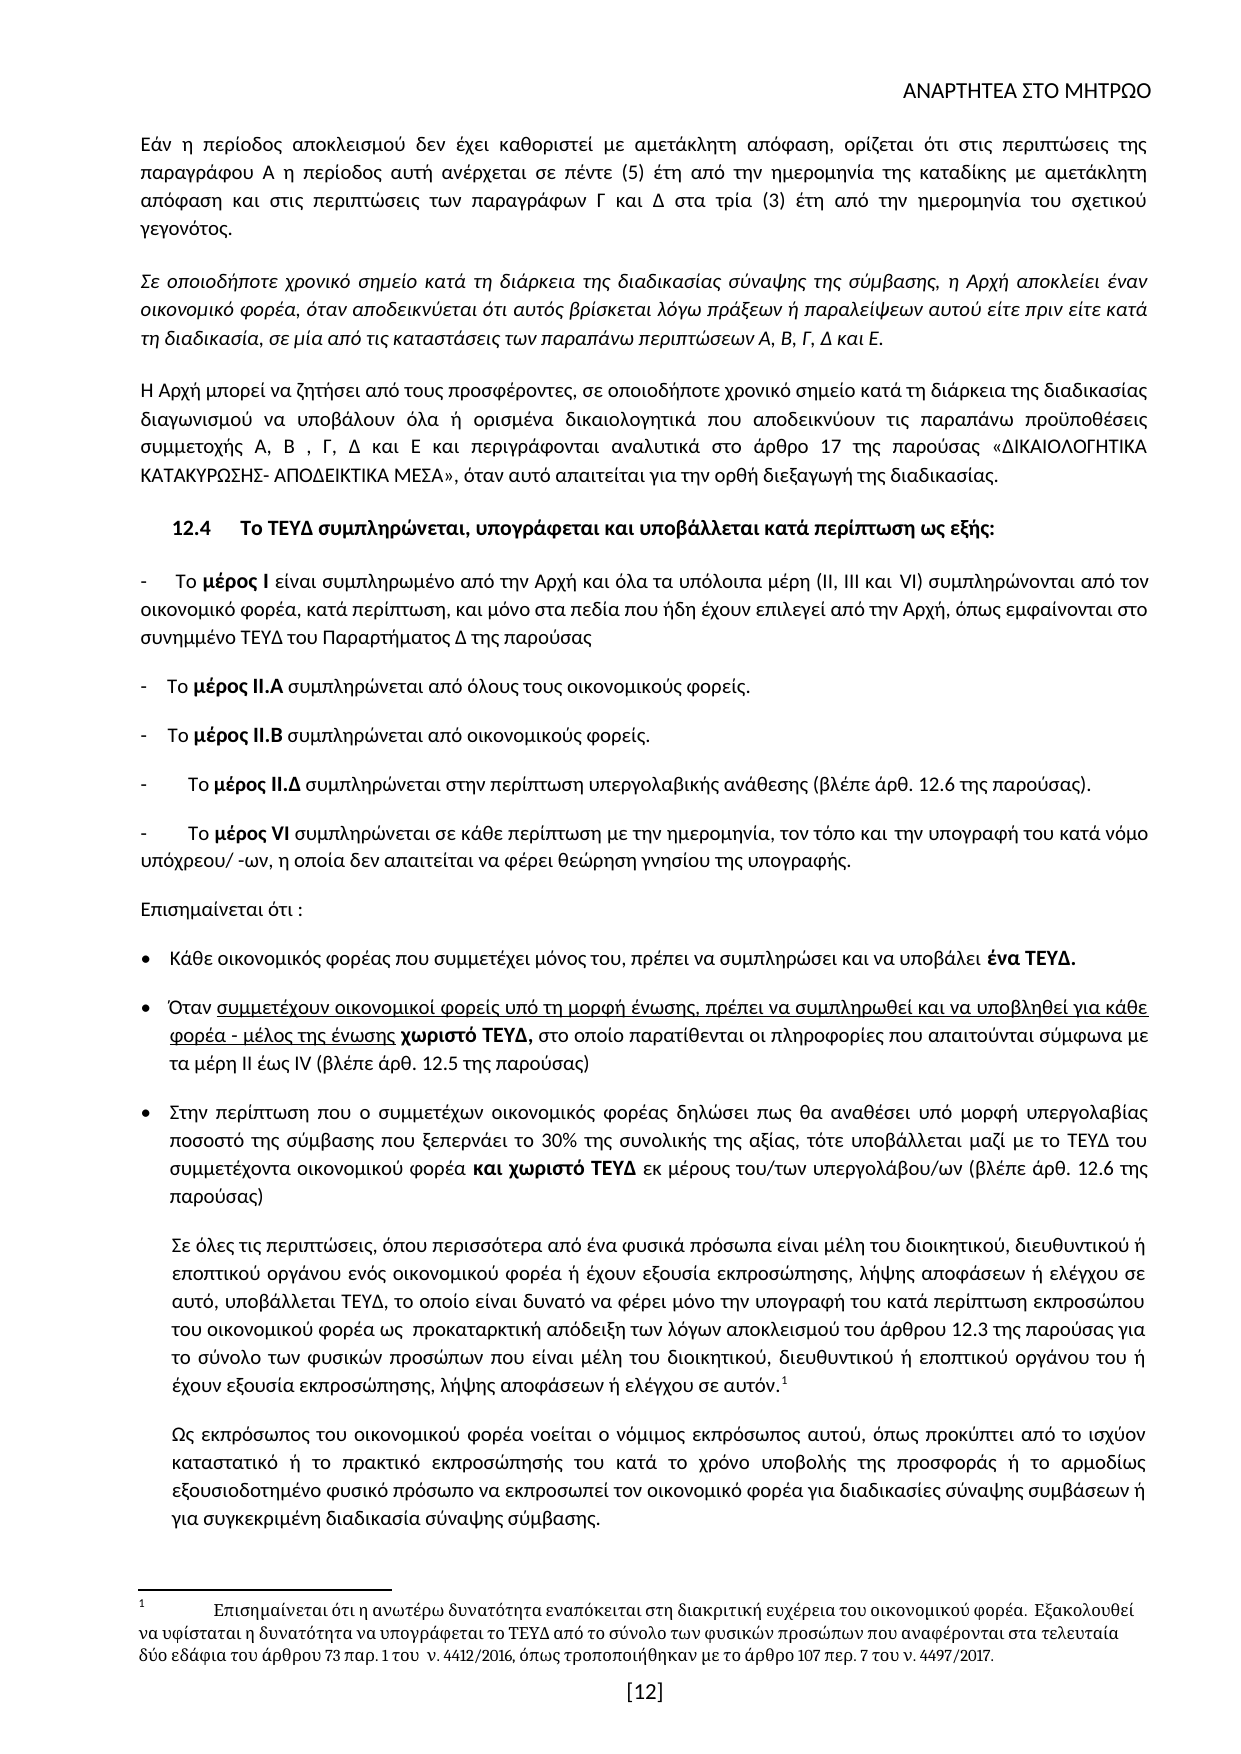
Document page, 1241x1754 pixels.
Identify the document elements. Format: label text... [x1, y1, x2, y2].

text Ως εκπρόσωπος του οικονομικού φορέα νοείται ο νόμιμος εκπρόσωπος αυτού, όπως προκύπτει από το ισχύον καταστατικό ή το πρακτικό εκπροσώπησής του κατά το χρόνο υποβολής της προσφοράς ή το αρμοδίως εξουσιοδοτημένο φυσικό πρόσωπο να εκπροσωπεί τον οικονομικό φορέα για διαδικασίες σύναψης συμβάσεων ή για συγκεκριμένη διαδικασία σύναψης σύμβασης. [172, 1419, 1147, 1531]
text Εάν η περίοδος αποκλεισμού δεν έχει καθοριστεί με αμετάκλητη απόφαση, ορίζεται ότι στις περιπτώσεις της παραγράφου Α η περίοδος αυτή ανέρχεται σε πέντε (5) έτη από την ημερομηνία της καταδίκης με αμετάκλητη απόφαση και στις περιπτώσεις των παραγράφων Γ και Δ στα τρία (3) έτη από την ημερομηνία του σχετικού γεγονότος. [140, 129, 1149, 241]
list Το μέρος ΙΙ.Α συμπληρώνεται από όλους τους οικονομικούς φορείς. [140, 671, 1149, 699]
list Το μέρος ΙΙ.Δ συμπληρώνεται στην περίπτωση υπεργολαβικής ανάθεσης (βλέπε άρθ. 12.6 της παρούσας). [140, 769, 1149, 797]
list Στην περίπτωση που ο συμμετέχων οικονομικός φορέας δηλώσει πως θα αναθέσει υπό μορφή υπεργολαβίας ποσοστό της σύμβασης που ξεπερνάει το 30% της συνολικής της αξίας, τότε υποβάλλεται μαζί με το ΤΕΥΔ του συμμετέχοντα οικονομικού φορέα και χωριστό ΤΕΥΔ εκ μέρους του/των υπεργολάβου/ων (βλέπε άρθ. 12.6 της παρούσας) [140, 1097, 1149, 1209]
text Επισημαίνεται ότι : [140, 894, 1151, 922]
list Το μέρος Ι είναι συμπληρωμένο από την Αρχή και όλα τα υπόλοιπα μέρη (ΙΙ, ΙΙΙ και VI) συμπληρώνονται από τον οικονομικό φορέα, κατά περίπτωση, και μόνο στα πεδία που ήδη έχουν επιλεγεί από την Αρχή, όπως εμφαίνονται στο συνημμένο ΤΕΥΔ του Παραρτήματος Δ της παρούσας [140, 566, 1149, 650]
list Κάθε οικονομικός φορέας που συμμετέχει μόνος του, πρέπει να συμπληρώσει και να υποβάλει ένα ΤΕΥΔ. [140, 943, 1149, 971]
list Το μέρος VI συμπληρώνεται σε κάθε περίπτωση με την ημερομηνία, τον τόπο και την υπογραφή του κατά νόμο υπόχρεου/ -ων, η οποία δεν απαιτείται να φέρει θεώρηση γνησίου της υπογραφής. [140, 817, 1149, 873]
text Σε όλες τις περιπτώσεις, όπου περισσότερα από ένα φυσικά πρόσωπα είναι μέλη του διοικητικού, διευθυντικού ή εποπτικού οργάνου ενός οικονομικού φορέα ή έχουν εξουσία εκπροσώπησης, λήψης αποφάσεων ή ελέγχου σε αυτό, υποβάλλεται ΤΕΥΔ, το οποίο είναι δυνατό να φέρει μόνο την υπογραφή του κατά περίπτωση εκπροσώπου του οικονομικού φορέα ως προκαταρκτική απόδειξη των λόγων αποκλεισμού του άρθρου 12.3 της παρούσας για το σύνολο των φυσικών προσώπων που είναι μέλη του διοικητικού, διευθυντικού ή εποπτικού οργάνου του ή έχουν εξουσία εκπροσώπησης, λήψης αποφάσεων ή ελέγχου σε αυτόν. [172, 1230, 1147, 1398]
list Όταν συμμετέχουν οικονομικοί φορείς υπό τη μορφή ένωσης, πρέπει να συμπληρωθεί και να υποβληθεί για κάθε φορέα - μέλος της ένωσης χωριστό ΤΕΥΔ, στο οποίο παρατίθενται οι πληροφορίες που απαιτούνται σύμφωνα με τα μέρη II έως ΙV (βλέπε άρθ. 12.5 της παρούσας) [140, 992, 1149, 1076]
list Το μέρος ΙΙ.Β συμπληρώνεται από οικονομικούς φορείς. [140, 720, 1151, 748]
text Η Αρχή μπορεί να ζητήσει από τους προσφέροντες, σε οποιοδήποτε χρονικό σημείο κατά τη διάρκεια της διαδικασίας διαγωνισμού να υποβάλουν όλα ή ορισμένα δικαιολογητικά που αποδεικνύουν τις παραπάνω προϋποθέσεις συμμετοχής Α, Β , Γ, Δ και Ε και περιγράφονται αναλυτικά στο άρθρο 17 της παρούσας «ΔΙΚΑΙΟΛΟΓΗΤΙΚΑ ΚΑΤΑΚΥΡΩΣΗΣ- ΑΠΟΔΕΙΚΤΙΚΑ ΜΕΣΑ», όταν αυτό απαιτείται για την ορθή διεξαγωγή της διαδικασίας. [140, 376, 1149, 488]
text Σε οποιοδήποτε χρονικό σημείο κατά τη διάρκεια της διαδικασίας σύναψης της σύμβασης, η Αρχή αποκλείει έναν οικονομικό φορέα, όταν αποδεικνύεται ότι αυτός βρίσκεται λόγω πράξεων ή παραλείψεων αυτού είτε πριν είτε κατά τη διαδικασία, σε μία από τις καταστάσεις των παραπάνω περιπτώσεων Α, Β, Γ, Δ και Ε. [140, 266, 1149, 351]
list Το ΤΕΥΔ συμπληρώνεται, υπογράφεται και υποβάλλεται κατά περίπτωση ως εξής: [172, 513, 1147, 541]
